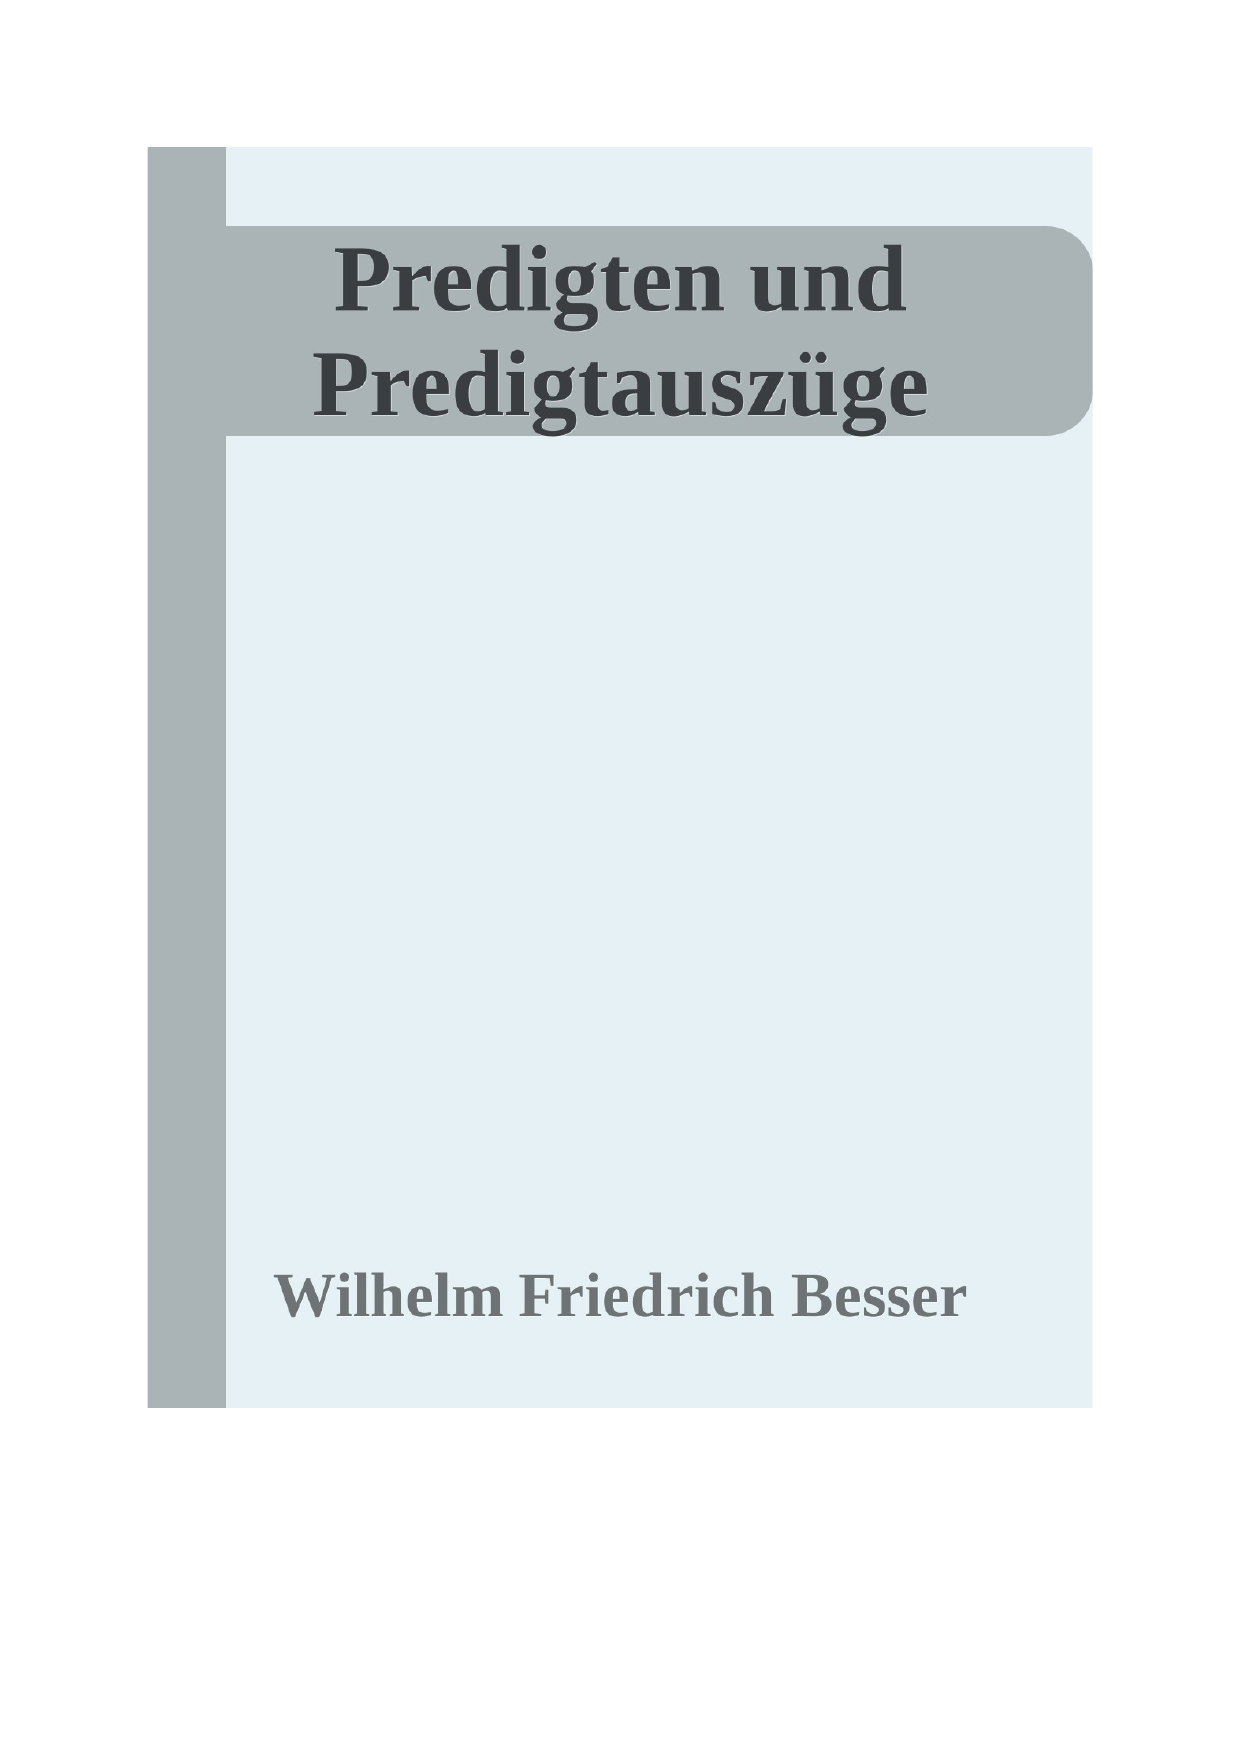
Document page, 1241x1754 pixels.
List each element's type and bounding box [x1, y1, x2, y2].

picture [147, 147, 1093, 1408]
